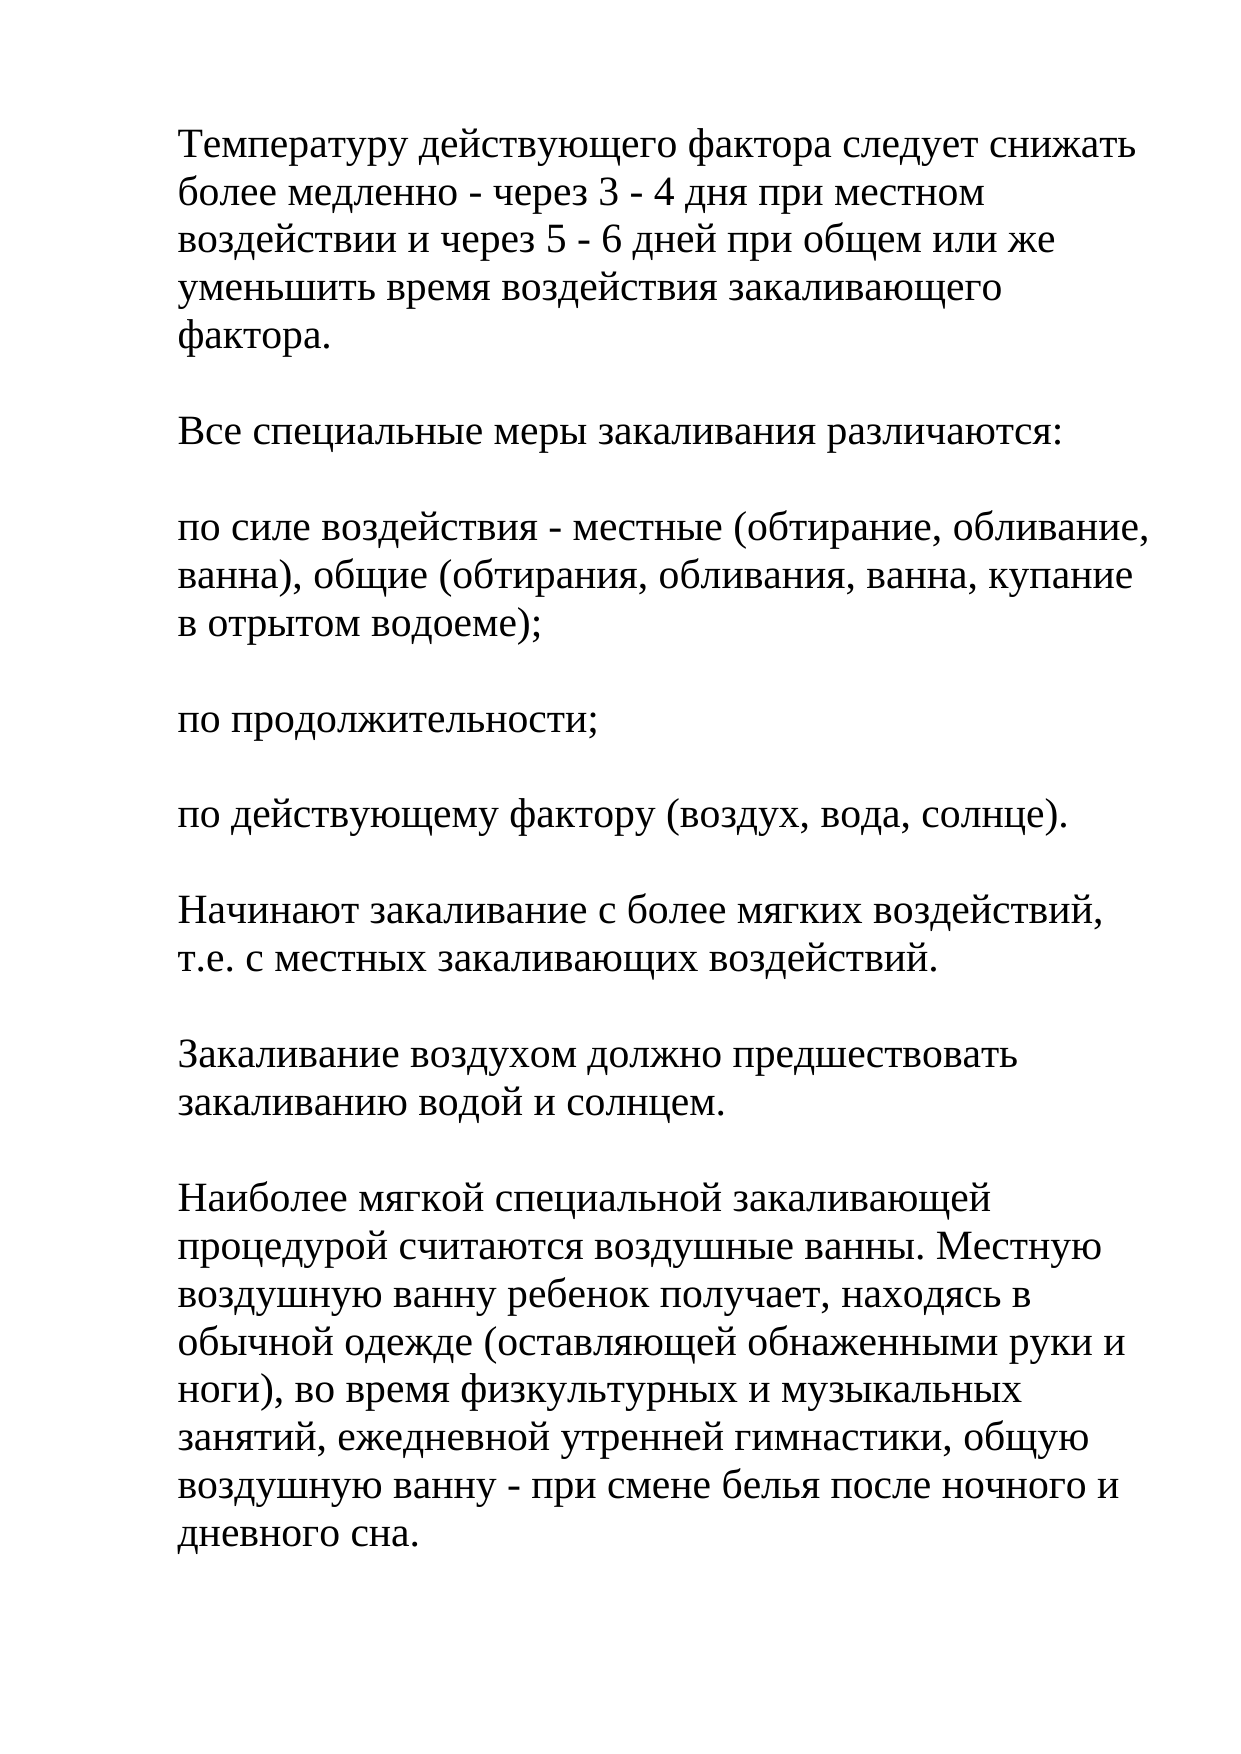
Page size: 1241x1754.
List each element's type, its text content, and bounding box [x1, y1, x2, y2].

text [177, 118, 1152, 358]
text Все специальные меры закаливания различаются: [177, 406, 1152, 453]
text Наиболее мягкой специальной закаливающей процедурой считаются воздушные ванны. Местную воздушную ванну ребенок получает, находясь в обычной одежде (оставляющей обнаженными руки и ноги), во время физкультурных и музыкальных занятий, ежедневной утренней гимнастики, общую воздушную ванну - при смене белья после ночного и дневного сна. [177, 1172, 1152, 1556]
text Начинают закаливание с более мягких воздействий, т.е. с местных закаливающих воздействий. [177, 885, 1152, 981]
text Закаливание воздухом должно предшествовать закаливанию водой и солнцем. [177, 1028, 1152, 1124]
text по силе воздействия - местные (обтирание, обливание, ванна), общие (обтирания, обливания, ванна, купание в отрытом водоеме); [177, 501, 1152, 645]
text по действующему фактору (воздух, вода, солнце). [177, 789, 1152, 837]
text по продолжительности; [177, 693, 1152, 741]
